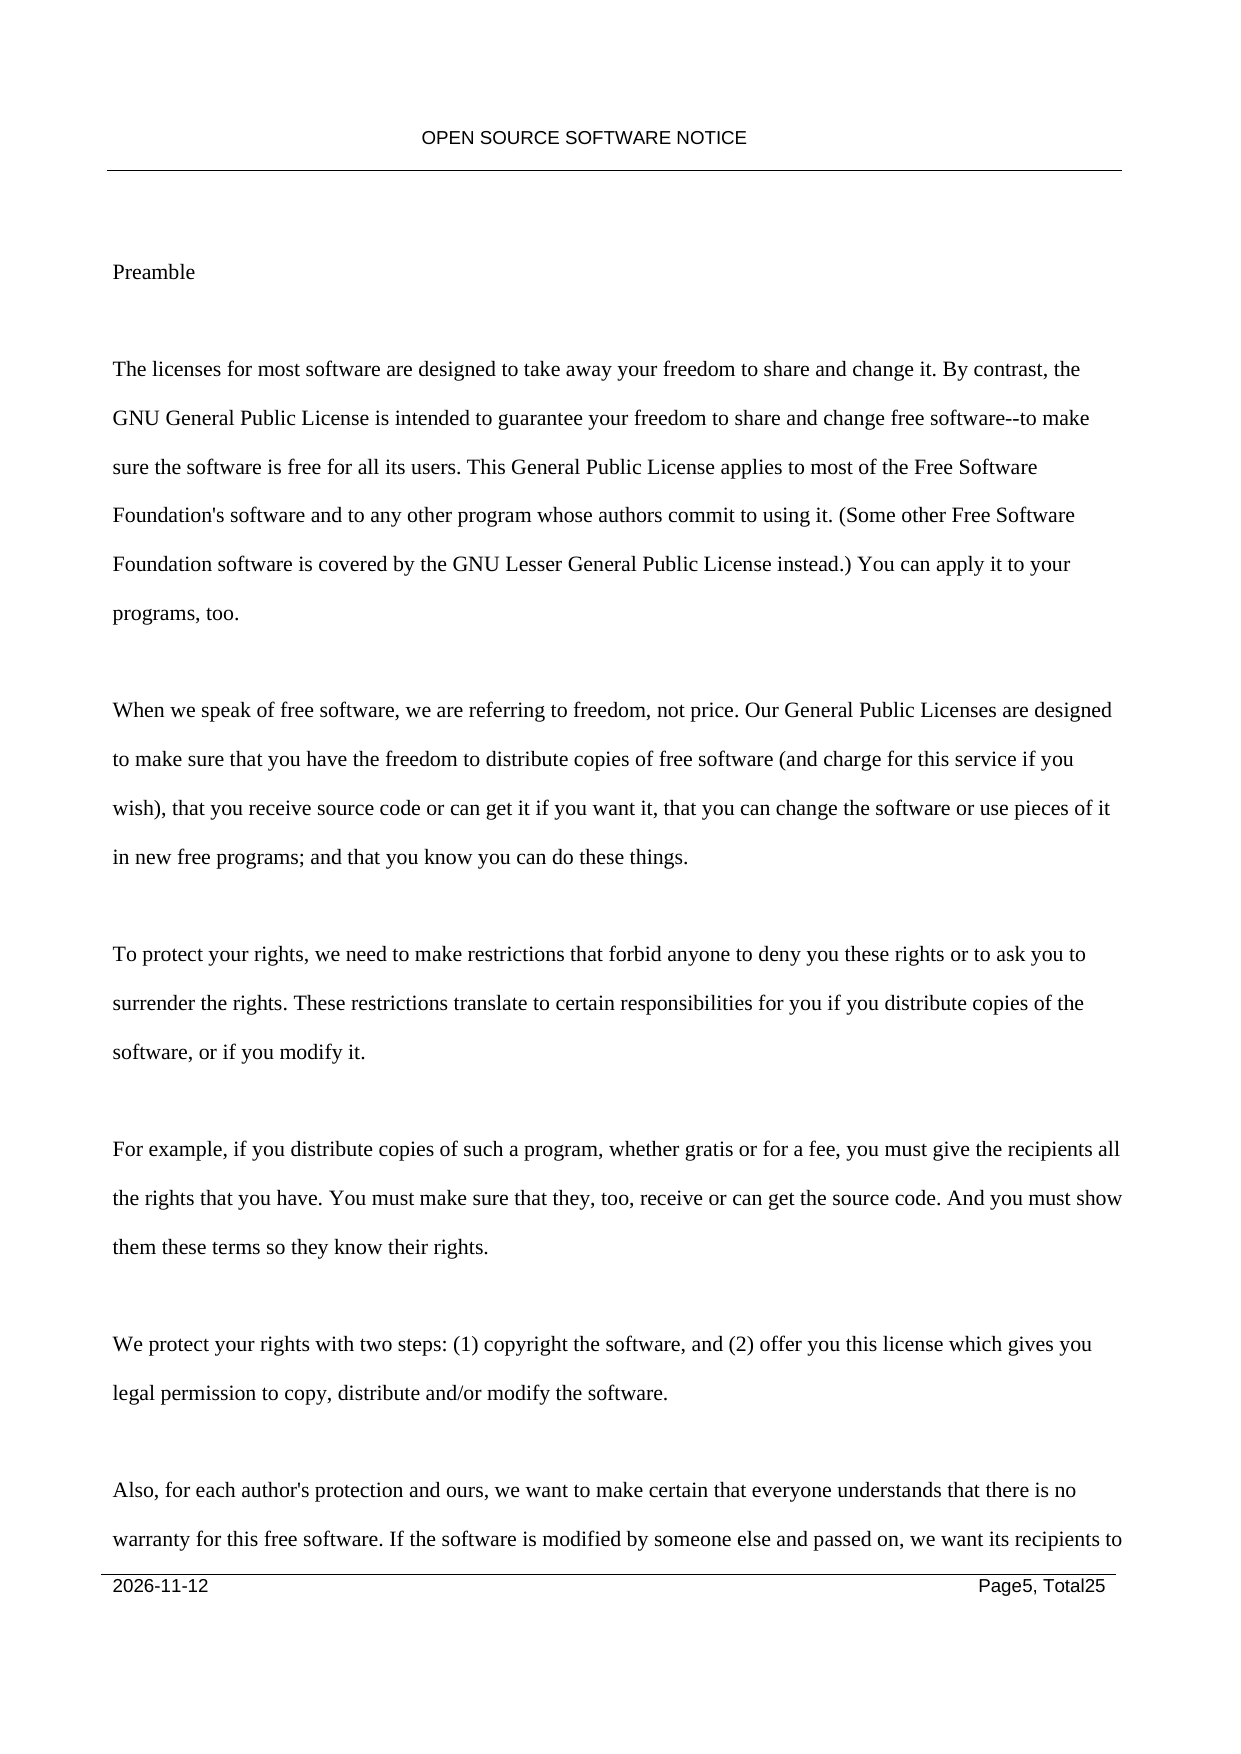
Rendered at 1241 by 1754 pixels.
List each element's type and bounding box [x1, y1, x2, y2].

text [112, 206, 1128, 1555]
